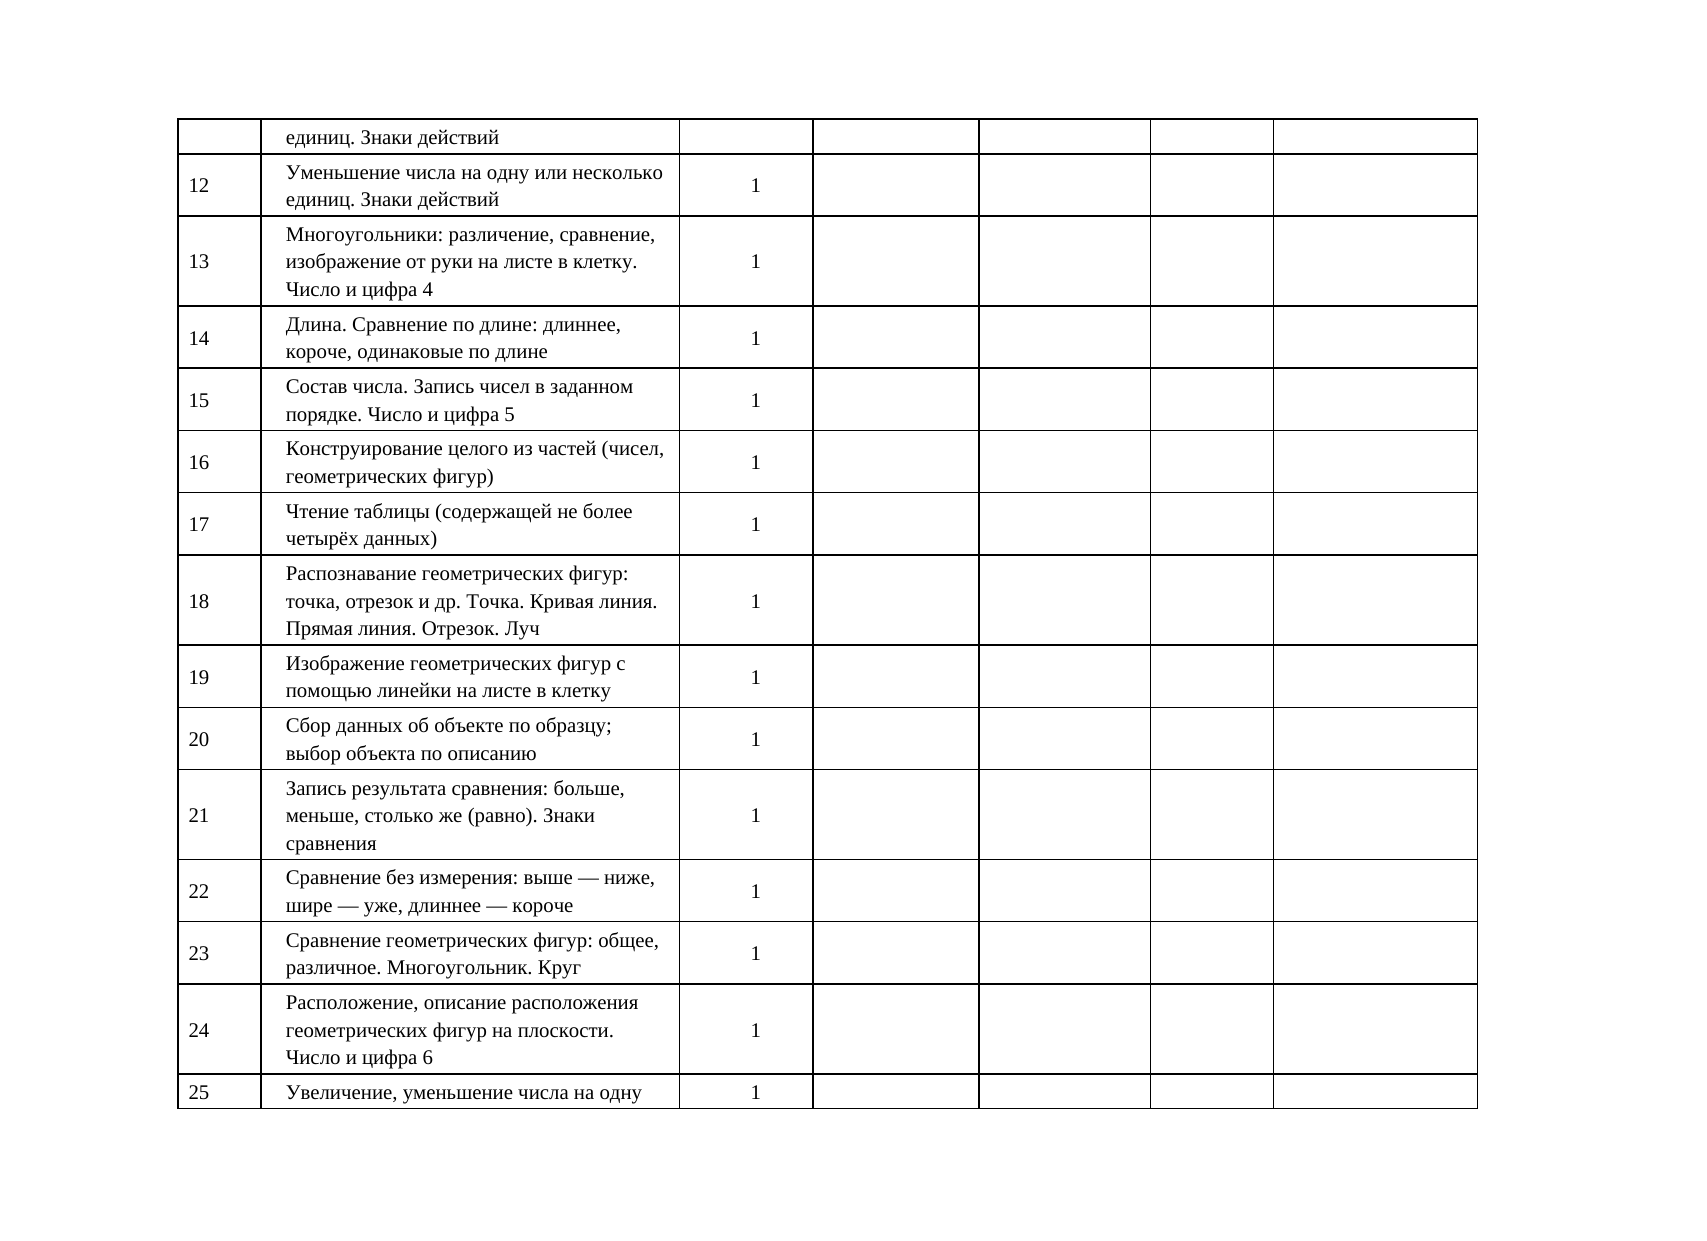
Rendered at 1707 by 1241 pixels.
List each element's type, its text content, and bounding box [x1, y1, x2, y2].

table_cell 12 [179, 155, 260, 215]
table_cell [814, 217, 978, 305]
table_cell [814, 556, 978, 644]
table_cell [980, 155, 1150, 215]
table_cell [1151, 646, 1273, 706]
table_cell 15 [179, 369, 260, 429]
table_cell 16 [179, 431, 260, 492]
table_cell [814, 646, 978, 706]
table_cell [814, 708, 978, 769]
table_cell [814, 985, 978, 1073]
table_cell [1151, 922, 1273, 983]
table_cell Состав числа. Запись чисел в заданном порядке. Число и цифра 5 [262, 369, 679, 429]
table_cell [814, 307, 978, 367]
table_cell [1151, 155, 1273, 215]
table_cell [1274, 431, 1477, 492]
table_cell [980, 369, 1150, 429]
table_cell 1 [680, 369, 812, 429]
table_cell [1151, 369, 1273, 429]
table_cell 22 [179, 860, 260, 921]
table_cell [1274, 307, 1477, 367]
table_cell Сравнение без измерения: выше — ниже, шире — уже, длиннее — короче [262, 860, 679, 921]
table_cell [980, 217, 1150, 305]
table_cell 1 [680, 646, 812, 706]
table_cell 1 [680, 493, 812, 554]
table_cell 25 [179, 1075, 260, 1108]
table_cell Уменьшение числа на одну или несколько единиц. Знаки действий [262, 155, 679, 215]
table_cell 1 [680, 985, 812, 1073]
table_cell [814, 770, 978, 858]
table_cell Изображение геометрических фигур с помощью линейки на листе в клетку [262, 646, 679, 706]
table_cell [1274, 646, 1477, 706]
table_cell [980, 646, 1150, 706]
table_cell [814, 860, 978, 921]
table_cell [1274, 369, 1477, 429]
table_cell 20 [179, 708, 260, 769]
table_cell [1151, 556, 1273, 644]
table_cell [980, 985, 1150, 1073]
table_cell 1 [680, 922, 812, 983]
table_cell [1274, 493, 1477, 554]
table_cell 1 [680, 860, 812, 921]
table_cell [1151, 860, 1273, 921]
table_cell [1151, 120, 1273, 153]
table_cell 14 [179, 307, 260, 367]
table_cell Запись результата сравнения: больше, меньше, столько же (равно). Знаки сравнения [262, 770, 679, 858]
table_cell 1 [680, 770, 812, 858]
table_cell Сбор данных об объекте по образцу; выбор объекта по описанию [262, 708, 679, 769]
table_cell [1151, 708, 1273, 769]
table_cell 23 [179, 922, 260, 983]
table_cell Чтение таблицы (содержащей не более четырёх данных) [262, 493, 679, 554]
table_cell Длина. Сравнение по длине: длиннее, короче, одинаковые по длине [262, 307, 679, 367]
table_cell [814, 493, 978, 554]
table_cell [1151, 770, 1273, 858]
table_cell [814, 1075, 978, 1108]
table_cell [814, 369, 978, 429]
table_cell Расположение, описание расположения геометрических фигур на плоскости. Число и цифра 6 [262, 985, 679, 1073]
table_cell [980, 431, 1150, 492]
table_cell [1274, 985, 1477, 1073]
table_cell [1151, 493, 1273, 554]
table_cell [262, 1075, 679, 1108]
table_cell 1 [680, 120, 812, 153]
table_cell [1274, 1075, 1477, 1108]
table_cell [814, 155, 978, 215]
table_cell Распознавание геометрических фигур: точка, отрезок и др. Точка. Кривая линия. Прямая линия. Отрезок. Луч [262, 556, 679, 644]
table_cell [262, 120, 679, 153]
table_cell [1151, 217, 1273, 305]
table_cell 1 [680, 1075, 812, 1108]
table_cell [1274, 708, 1477, 769]
table_cell [980, 922, 1150, 983]
table_cell [980, 1075, 1150, 1108]
table_cell [1151, 307, 1273, 367]
table_cell [1151, 1075, 1273, 1108]
table_cell [814, 431, 978, 492]
table_cell 13 [179, 217, 260, 305]
table_cell Многоугольники: различение, сравнение, изображение от руки на листе в клетку. Число и цифра 4 [262, 217, 679, 305]
table_cell [814, 120, 978, 153]
table_cell 11 [179, 120, 260, 153]
table_cell Конструирование целого из частей (чисел, геометрических фигур) [262, 431, 679, 492]
table_cell 21 [179, 770, 260, 858]
table_cell [980, 307, 1150, 367]
table_cell [1274, 770, 1477, 858]
table_cell [1274, 155, 1477, 215]
table_cell 24 [179, 985, 260, 1073]
table_cell 1 [680, 556, 812, 644]
table_cell [1151, 985, 1273, 1073]
table_cell [1274, 556, 1477, 644]
table_cell 18 [179, 556, 260, 644]
table_cell 1 [680, 708, 812, 769]
table_cell [1274, 217, 1477, 305]
table_cell [814, 922, 978, 983]
table_cell 1 [680, 217, 812, 305]
table_cell 17 [179, 493, 260, 554]
table_cell [980, 120, 1150, 153]
table_cell [980, 708, 1150, 769]
table_cell 1 [680, 431, 812, 492]
table_cell [1151, 431, 1273, 492]
table_cell 1 [680, 155, 812, 215]
table_cell [980, 770, 1150, 858]
table_cell [1274, 120, 1477, 153]
table_cell [980, 860, 1150, 921]
table_cell [980, 493, 1150, 554]
table_cell Сравнение геометрических фигур: общее, различное. Многоугольник. Круг [262, 922, 679, 983]
table_cell [1274, 922, 1477, 983]
table_cell [1274, 860, 1477, 921]
table_cell 19 [179, 646, 260, 706]
table_cell [980, 556, 1150, 644]
table_cell 1 [680, 307, 812, 367]
